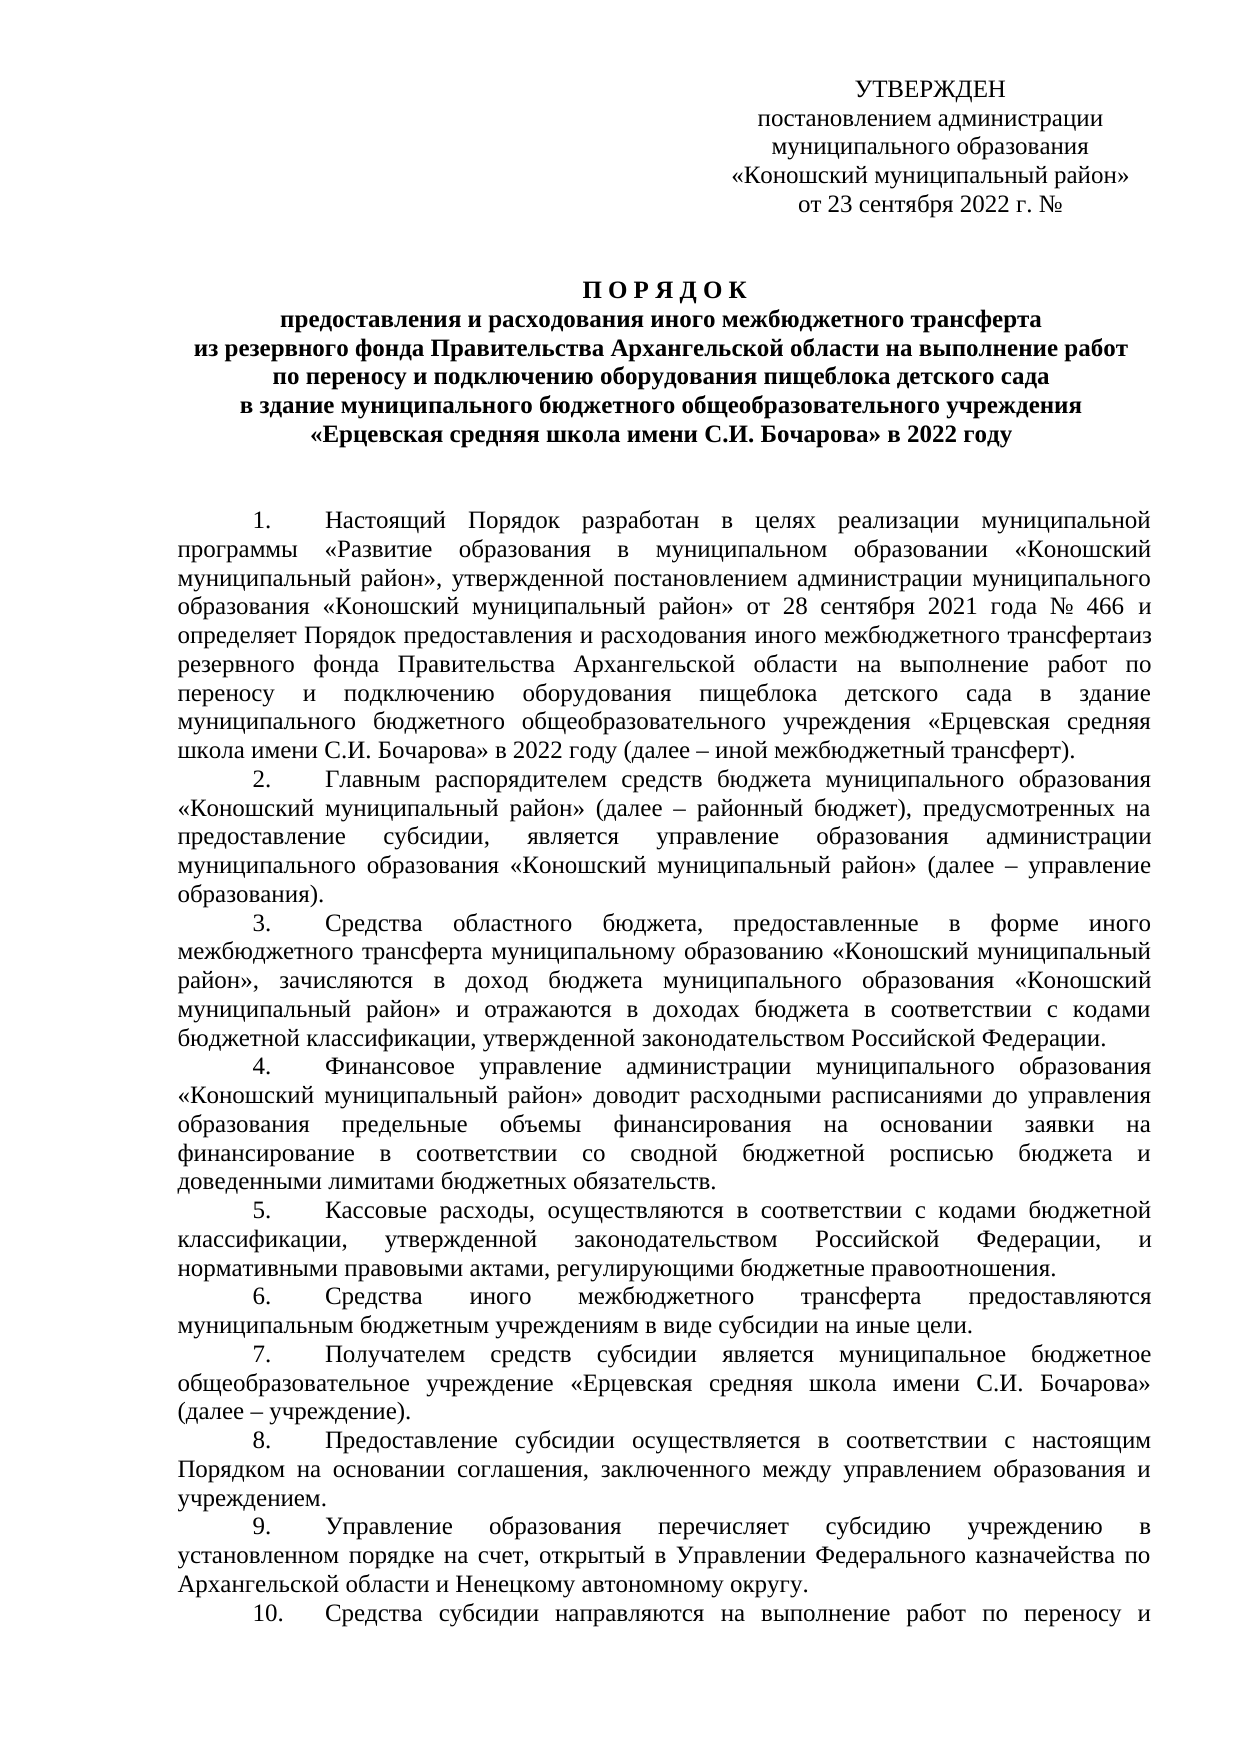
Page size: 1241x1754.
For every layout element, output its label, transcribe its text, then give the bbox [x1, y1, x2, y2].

text ПОРЯДОК [177, 275, 1152, 304]
text предоставления и расходования иного межбюджетного трансферта [177, 304, 1145, 333]
text от 23 сентября 2022 г. № [709, 189, 1152, 218]
text УТВЕРЖДЕН [709, 74, 1152, 103]
list Управление образования перечисляет субсидию учреждению в установленном порядке на счет, открытый в Управлении Федерального казначейства по Архангельской области и Ненецкому автономному округу. [177, 1511, 1152, 1598]
text постановлением администрации муниципального образования «Коношский муниципальный район» [709, 103, 1152, 189]
list Кассовые расходы, осуществляются в соответствии с кодами бюджетной классификации, утвержденной законодательством Российской Федерации, и нормативными правовыми актами, регулирующими бюджетные правоотношения. [177, 1195, 1152, 1281]
list Финансовое управление администрации муниципального образования «Коношский муниципальный район» доводит расходными расписаниями до управления образования предельные объемы финансирования на основании заявки на финансирование в соответствии со сводной бюджетной росписью бюджета и доведенными лимитами бюджетных обязательств. [177, 1051, 1152, 1195]
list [177, 1598, 1152, 1626]
list Получателем средств субсидии является муниципальное бюджетное общеобразовательное учреждение «Ерцевская средняя школа имени С.И. Бочарова» (далее – учреждение). [177, 1339, 1152, 1425]
list Предоставление субсидии осуществляется в соответствии с настоящим Порядком на основании соглашения, заключенного между управлением образования и учреждением. [177, 1425, 1152, 1511]
list Главным распорядителем средств бюджета муниципального образования «Коношский муниципальный район» (далее – районный бюджет), предусмотренных на предоставление субсидии, является управление образования администрации муниципального образования «Коношский муниципальный район» (далее – управление образования). [177, 764, 1152, 908]
list Настоящий Порядок разработан в целях реализации муниципальной программы «Развитие образования в муниципальном образовании «Коношский муниципальный район», утвержденной постановлением администрации муниципального образования «Коношский муниципальный район» от 28 сентября 2021 года № 466 и определяет Порядок предоставления и расходования иного межбюджетного трансфертаиз резервного фонда Правительства Архангельской области на выполнение работ по переносу и подключению оборудования пищеблока детского сада в здание муниципального бюджетного общеобразовательного учреждения «Ерцевская средняя школа имени С.И. Бочарова» в 2022 году (далее – иной межбюджетный трансферт). [177, 505, 1152, 764]
list Средства иного межбюджетного трансферта предоставляются муниципальным бюджетным учреждениям в виде субсидии на иные цели. [177, 1281, 1152, 1339]
text «Ерцевская средняя школа имени С.И. Бочарова» в 2022 году [177, 419, 1145, 448]
text в здание муниципального бюджетного общеобразовательного учреждения [177, 390, 1145, 419]
text из резервного фонда Правительства Архангельской области на выполнение работ по переносу и подключению оборудования пищеблока детского сада [177, 333, 1145, 390]
list Средства областного бюджета, предоставленные в форме иного межбюджетного трансферта муниципальному образованию «Коношский муниципальный район», зачисляются в доход бюджета муниципального образования «Коношский муниципальный район» и отражаются в доходах бюджета в соответствии с кодами бюджетной классификации, утвержденной законодательством Российской Федерации. [177, 908, 1152, 1051]
